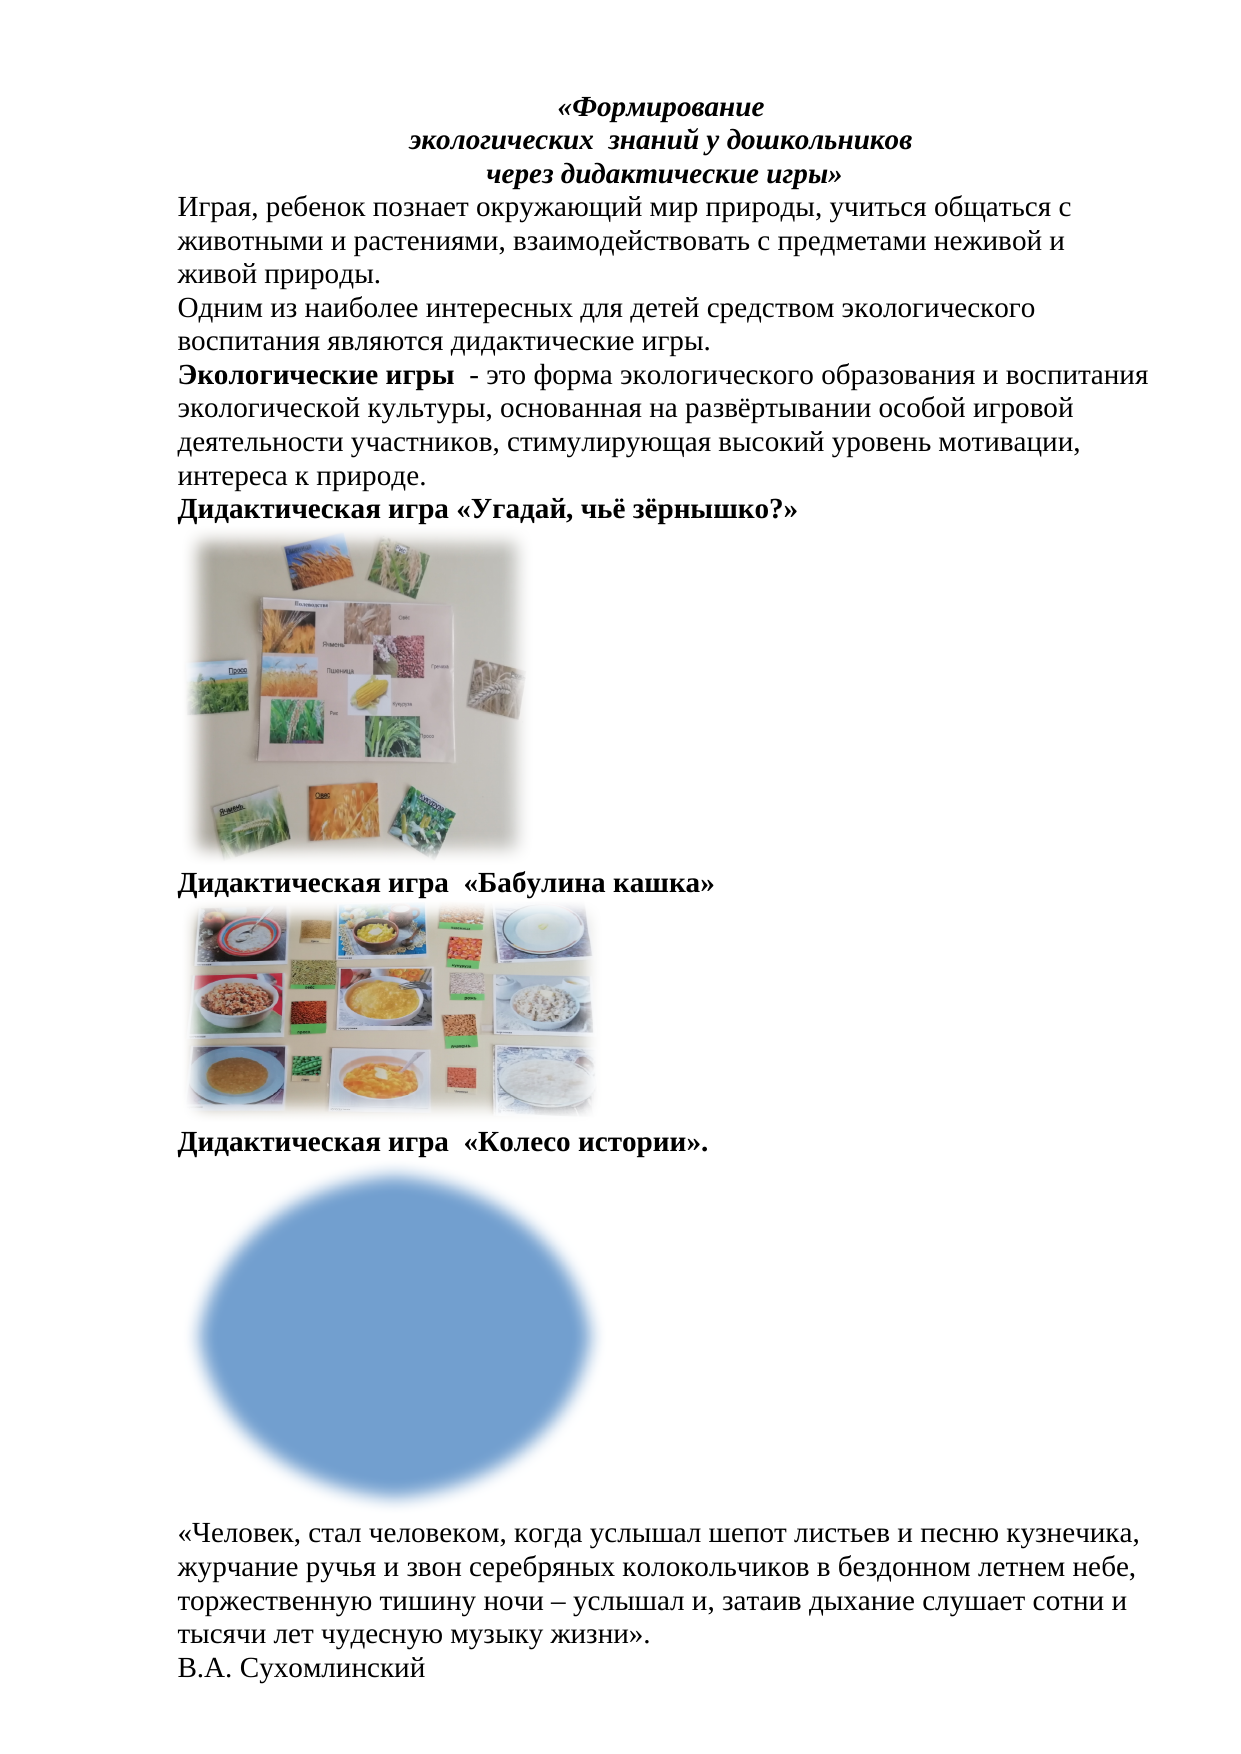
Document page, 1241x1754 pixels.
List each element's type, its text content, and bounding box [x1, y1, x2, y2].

picture [210, 554, 505, 837]
text Играя, ребенок познает окружающий мир природы, учиться общаться с животными и растениями, взаимодействовать с предметами неживой и живой природы. Одним из наиболее интересных для детей средством экологического воспитания являются дидактические игры. Экологические игры - это форма экологического образования и воспитания экологической культуры, основанная на развёртывании особой игровой деятельности участников, стимулирующая высокий уровень мотивации, интереса к природе. [177, 189, 1152, 491]
picture [210, 928, 575, 1095]
text «Человек, стал человеком, когда услышал шепот листьев и песню кузнечика, журчание ручья и звон серебряных колокольчиков в бездонном летнем небе, торжественную тишину ночи – услышал и, затаив дыхание слушает сотни и тысячи лет чудесную музыку жизни». В.А. Сухомлинский [177, 1516, 1152, 1683]
text Дидактическая игра «Угадай, чьё зёрнышко?» [177, 491, 1152, 525]
text «Формирование экологических знаний у дошкольников через дидактические игры» [177, 89, 1152, 189]
text Дидактическая игра «Бабулина кашка» [177, 865, 1152, 899]
text Дидактическая игра «Колесо истории». [177, 1124, 1152, 1158]
